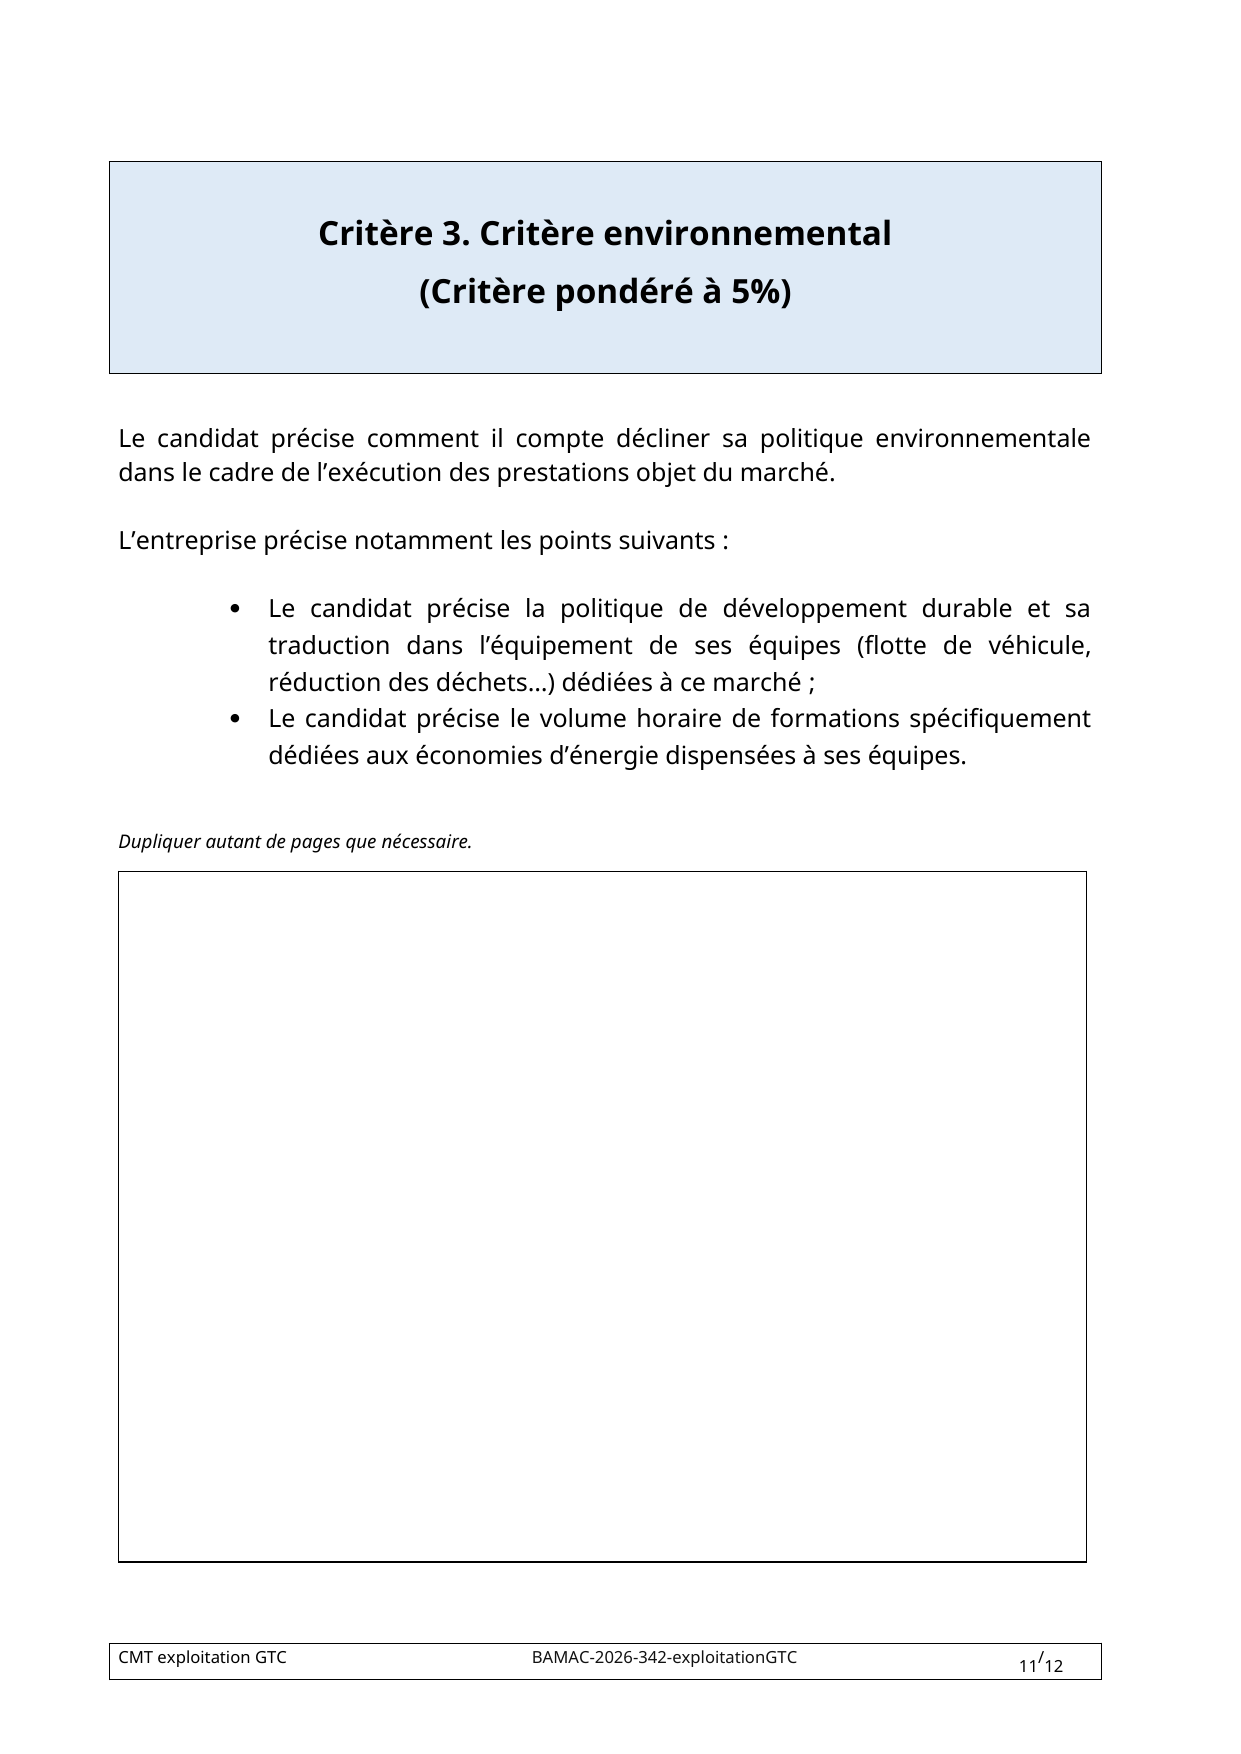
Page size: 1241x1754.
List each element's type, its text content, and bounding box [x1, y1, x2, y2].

table_header [119, 872, 1086, 1561]
text Critère 3. Critère environnemental [110, 162, 1101, 255]
list Le candidat précise le volume horaire de formations spécifiquement dédiées aux économies d’énergie dispensées à ses équipes. [231, 701, 1092, 772]
text L’entreprise précise notamment les points suivants : [118, 522, 1092, 557]
text Le candidat précise comment il compte décliner sa politique environnementale dans le cadre de l’exécution des prestations objet du marché. [118, 420, 1092, 488]
text (Critère pondéré à 5%) [110, 264, 1101, 313]
text Dupliquer autant de pages que nécessaire. [118, 829, 1092, 854]
list Le candidat précise la politique de développement durable et sa traduction dans l’équipement de ses équipes (flotte de véhicule, réduction des déchets…) dédiées à ce marché ; [231, 591, 1092, 698]
